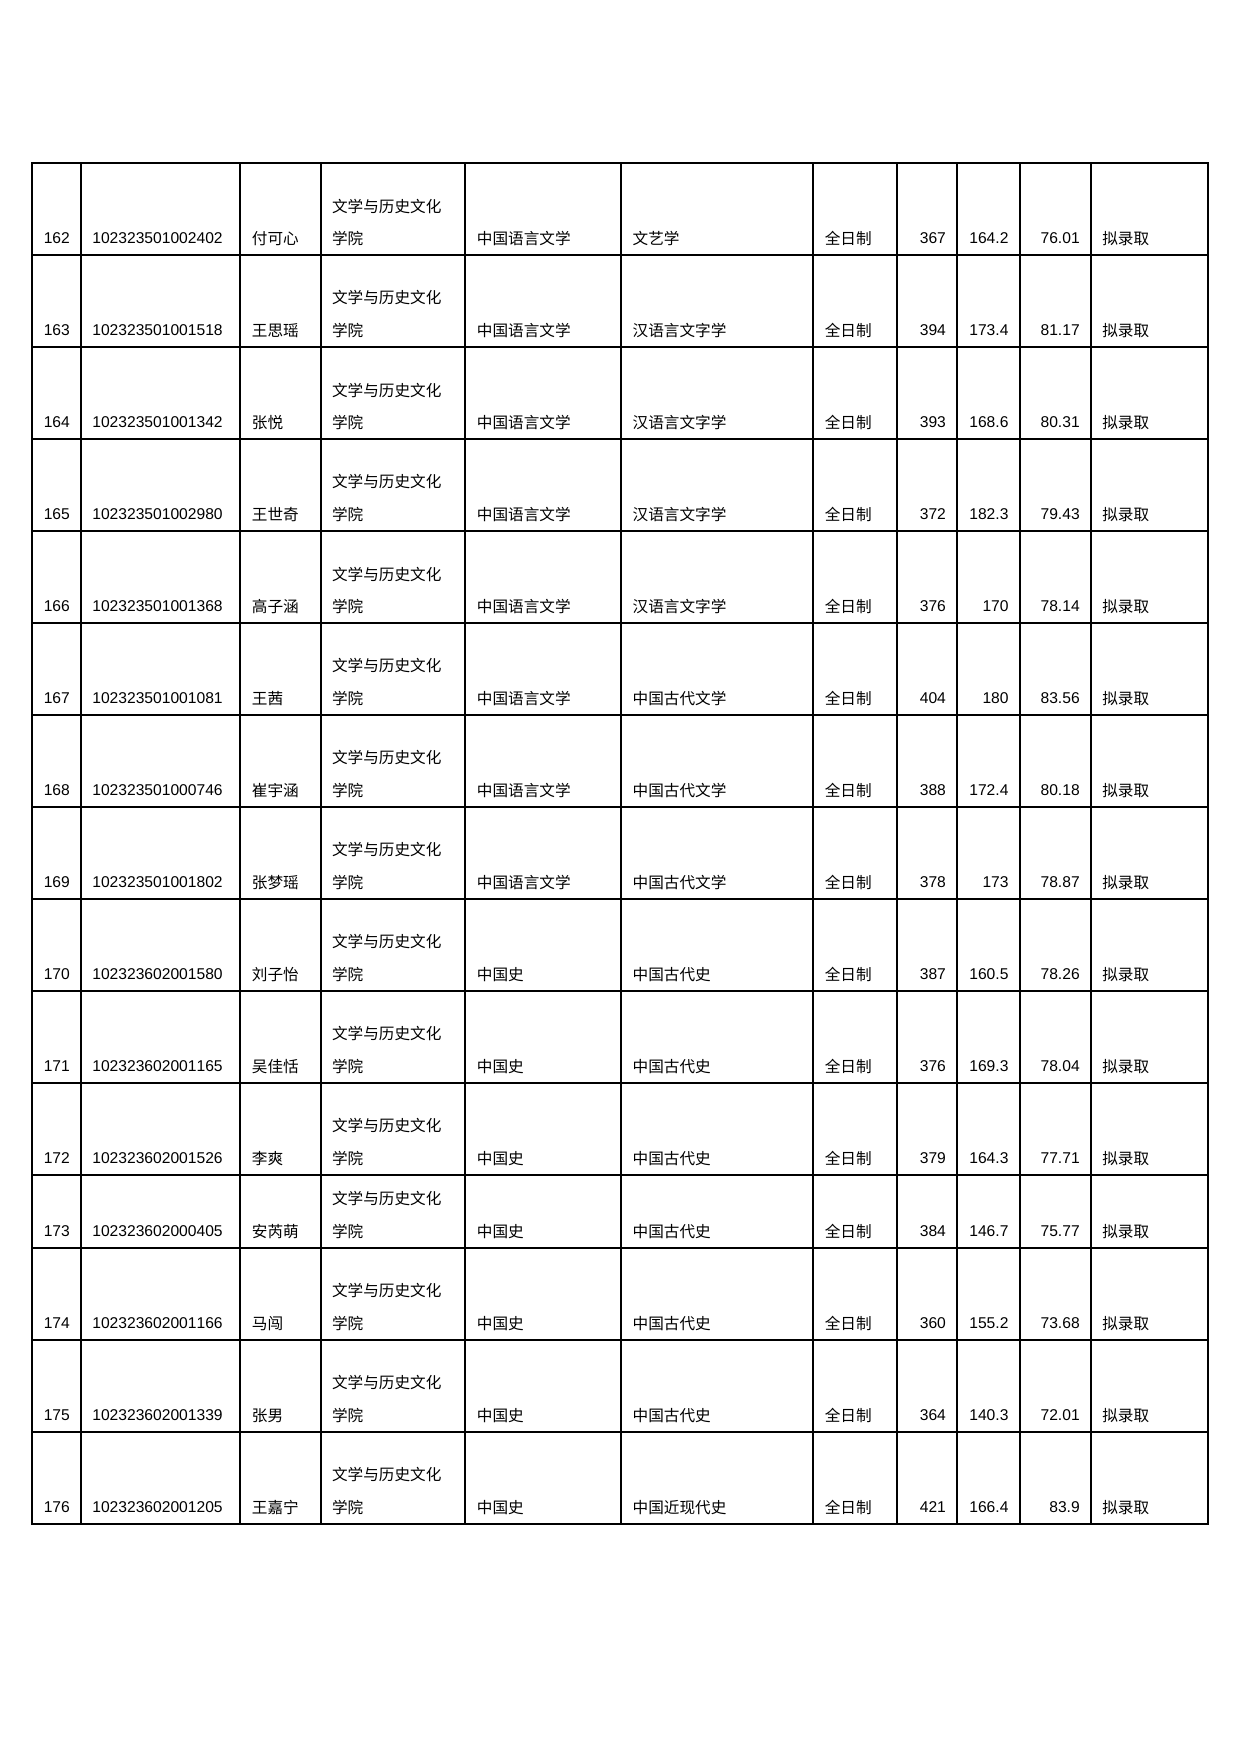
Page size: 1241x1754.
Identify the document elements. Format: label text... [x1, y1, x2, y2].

table_cell 文学与历史文化学院 [322, 532, 464, 622]
table_cell 176 [33, 1433, 80, 1523]
table_cell 全日制 [814, 256, 896, 346]
table_cell 102323602001165 [82, 992, 239, 1082]
table_cell 中国语言文学 [466, 256, 620, 346]
table_cell 王思瑶 [241, 256, 320, 346]
table_cell 全日制 [814, 164, 896, 254]
table_cell 170 [958, 532, 1019, 622]
table_cell 文学与历史文化学院 [322, 1249, 464, 1339]
table_cell 张悦 [241, 348, 320, 438]
table_cell 文学与历史文化学院 [322, 1433, 464, 1523]
table_cell 全日制 [814, 532, 896, 622]
table_cell 中国近现代史 [622, 1433, 812, 1523]
table_cell 164.3 [958, 1084, 1019, 1174]
table_cell 汉语言文字学 [622, 532, 812, 622]
table_cell 146.7 [958, 1176, 1019, 1247]
table_cell 393 [898, 348, 956, 438]
table_cell 文学与历史文化学院 [322, 1084, 464, 1174]
table_cell 全日制 [814, 1084, 896, 1174]
table_cell 404 [898, 624, 956, 714]
table_cell 王嘉宁 [241, 1433, 320, 1523]
table_cell 175 [33, 1341, 80, 1431]
table_cell 364 [898, 1341, 956, 1431]
table_cell 168.6 [958, 348, 1019, 438]
table_cell 拟录取 [1092, 532, 1207, 622]
table_cell 全日制 [814, 992, 896, 1082]
table_cell 163 [33, 256, 80, 346]
table_cell 中国史 [466, 1341, 620, 1431]
table_cell 394 [898, 256, 956, 346]
table_cell 全日制 [814, 900, 896, 990]
table_cell 78.26 [1021, 900, 1090, 990]
table_cell 81.17 [1021, 256, 1090, 346]
table_cell 拟录取 [1092, 716, 1207, 806]
table_cell 387 [898, 900, 956, 990]
table_cell 中国古代文学 [622, 716, 812, 806]
table_cell 全日制 [814, 1176, 896, 1247]
table_cell 360 [898, 1249, 956, 1339]
table_cell 169 [33, 808, 80, 898]
table_cell 文学与历史文化学院 [322, 1176, 464, 1247]
table_cell 文学与历史文化学院 [322, 900, 464, 990]
table_cell 378 [898, 808, 956, 898]
table_cell 102323602001526 [82, 1084, 239, 1174]
table_cell 中国史 [466, 992, 620, 1082]
table_cell 172.4 [958, 716, 1019, 806]
table_cell 372 [898, 440, 956, 530]
table_cell 75.77 [1021, 1176, 1090, 1247]
table_cell 379 [898, 1084, 956, 1174]
table_cell 汉语言文字学 [622, 256, 812, 346]
table_cell 中国史 [466, 1084, 620, 1174]
table_cell 174 [33, 1249, 80, 1339]
table_cell 80.18 [1021, 716, 1090, 806]
table_cell 文学与历史文化学院 [322, 440, 464, 530]
table_cell 文学与历史文化学院 [322, 992, 464, 1082]
table_cell 汉语言文字学 [622, 348, 812, 438]
table_cell 中国语言文学 [466, 808, 620, 898]
table_cell 170 [33, 900, 80, 990]
table_cell 文学与历史文化学院 [322, 256, 464, 346]
table_cell 全日制 [814, 716, 896, 806]
table_cell 张梦瑶 [241, 808, 320, 898]
table_cell 张男 [241, 1341, 320, 1431]
table_cell 72.01 [1021, 1341, 1090, 1431]
table_cell 171 [33, 992, 80, 1082]
table_cell 付可心 [241, 164, 320, 254]
table_cell 102323602001339 [82, 1341, 239, 1431]
table_cell 76.01 [1021, 164, 1090, 254]
table_cell 中国古代史 [622, 1249, 812, 1339]
table_cell 77.71 [1021, 1084, 1090, 1174]
table_cell 全日制 [814, 624, 896, 714]
table_cell 180 [958, 624, 1019, 714]
table_cell 拟录取 [1092, 1084, 1207, 1174]
table_cell 172 [33, 1084, 80, 1174]
table_cell 全日制 [814, 1249, 896, 1339]
table_cell 拟录取 [1092, 256, 1207, 346]
table_cell 拟录取 [1092, 164, 1207, 254]
table_cell 吴佳恬 [241, 992, 320, 1082]
table_cell 拟录取 [1092, 808, 1207, 898]
table_cell 102323501002980 [82, 440, 239, 530]
table_cell 拟录取 [1092, 1433, 1207, 1523]
table_cell 拟录取 [1092, 1249, 1207, 1339]
table_cell 崔宇涵 [241, 716, 320, 806]
table_cell 160.5 [958, 900, 1019, 990]
table_cell 文艺学 [622, 164, 812, 254]
table_cell 全日制 [814, 808, 896, 898]
table_cell 拟录取 [1092, 1176, 1207, 1247]
table_cell 165 [33, 440, 80, 530]
table_cell 中国语言文学 [466, 440, 620, 530]
table_cell 421 [898, 1433, 956, 1523]
table_cell 文学与历史文化学院 [322, 716, 464, 806]
table_cell 中国古代史 [622, 1084, 812, 1174]
table_cell 83.9 [1021, 1433, 1090, 1523]
table_cell 中国语言文学 [466, 348, 620, 438]
table_cell 刘子怡 [241, 900, 320, 990]
table_cell 文学与历史文化学院 [322, 624, 464, 714]
table_cell 中国语言文学 [466, 624, 620, 714]
table_cell 102323501001802 [82, 808, 239, 898]
table_cell 102323501000746 [82, 716, 239, 806]
table_cell 拟录取 [1092, 1341, 1207, 1431]
table_cell 汉语言文字学 [622, 440, 812, 530]
table_cell 168 [33, 716, 80, 806]
table_cell 169.3 [958, 992, 1019, 1082]
table_cell 王茜 [241, 624, 320, 714]
table_cell 拟录取 [1092, 900, 1207, 990]
table_cell 388 [898, 716, 956, 806]
table_cell 102323602001580 [82, 900, 239, 990]
table_cell 182.3 [958, 440, 1019, 530]
table_cell 73.68 [1021, 1249, 1090, 1339]
table_cell 拟录取 [1092, 348, 1207, 438]
table_cell 中国古代文学 [622, 624, 812, 714]
table_cell 中国古代史 [622, 900, 812, 990]
table_cell 中国语言文学 [466, 164, 620, 254]
table_cell 83.56 [1021, 624, 1090, 714]
table_cell 102323501001368 [82, 532, 239, 622]
table_cell 164 [33, 348, 80, 438]
table_cell 拟录取 [1092, 992, 1207, 1082]
table_cell 173.4 [958, 256, 1019, 346]
table_cell 王世奇 [241, 440, 320, 530]
table_cell 李爽 [241, 1084, 320, 1174]
table_cell 79.43 [1021, 440, 1090, 530]
table_cell 80.31 [1021, 348, 1090, 438]
table_cell 中国史 [466, 1433, 620, 1523]
table_cell 全日制 [814, 440, 896, 530]
table_cell 155.2 [958, 1249, 1019, 1339]
table_cell 中国古代史 [622, 992, 812, 1082]
table_cell 102323602000405 [82, 1176, 239, 1247]
table_cell 中国史 [466, 900, 620, 990]
table_cell 马闯 [241, 1249, 320, 1339]
table_cell 文学与历史文化学院 [322, 164, 464, 254]
table_cell 中国古代史 [622, 1341, 812, 1431]
table_cell 102323501001081 [82, 624, 239, 714]
table_cell 拟录取 [1092, 624, 1207, 714]
table_cell 全日制 [814, 1341, 896, 1431]
table_cell 384 [898, 1176, 956, 1247]
table_cell 全日制 [814, 1433, 896, 1523]
table_cell 78.87 [1021, 808, 1090, 898]
table_cell 140.3 [958, 1341, 1019, 1431]
table_cell 162 [33, 164, 80, 254]
table_cell 102323501002402 [82, 164, 239, 254]
table_cell 166.4 [958, 1433, 1019, 1523]
table_cell 中国史 [466, 1249, 620, 1339]
table_cell 164.2 [958, 164, 1019, 254]
table_cell 376 [898, 532, 956, 622]
table_cell 376 [898, 992, 956, 1082]
table_cell 中国语言文学 [466, 532, 620, 622]
table_cell 中国古代史 [622, 1176, 812, 1247]
table_cell 173 [958, 808, 1019, 898]
table_cell 文学与历史文化学院 [322, 1341, 464, 1431]
table_cell 173 [33, 1176, 80, 1247]
table_cell 中国史 [466, 1176, 620, 1247]
table_cell 102323602001205 [82, 1433, 239, 1523]
table_cell 中国古代文学 [622, 808, 812, 898]
table_cell 全日制 [814, 348, 896, 438]
table_cell 中国语言文学 [466, 716, 620, 806]
table_cell 拟录取 [1092, 440, 1207, 530]
table_cell 78.04 [1021, 992, 1090, 1082]
table_cell 文学与历史文化学院 [322, 348, 464, 438]
table_cell 高子涵 [241, 532, 320, 622]
table_cell 167 [33, 624, 80, 714]
table_cell 102323602001166 [82, 1249, 239, 1339]
table_cell 166 [33, 532, 80, 622]
table_cell 102323501001342 [82, 348, 239, 438]
table_cell 367 [898, 164, 956, 254]
table_cell 文学与历史文化学院 [322, 808, 464, 898]
table_cell 78.14 [1021, 532, 1090, 622]
table_cell 102323501001518 [82, 256, 239, 346]
table_cell 安芮萌 [241, 1176, 320, 1247]
